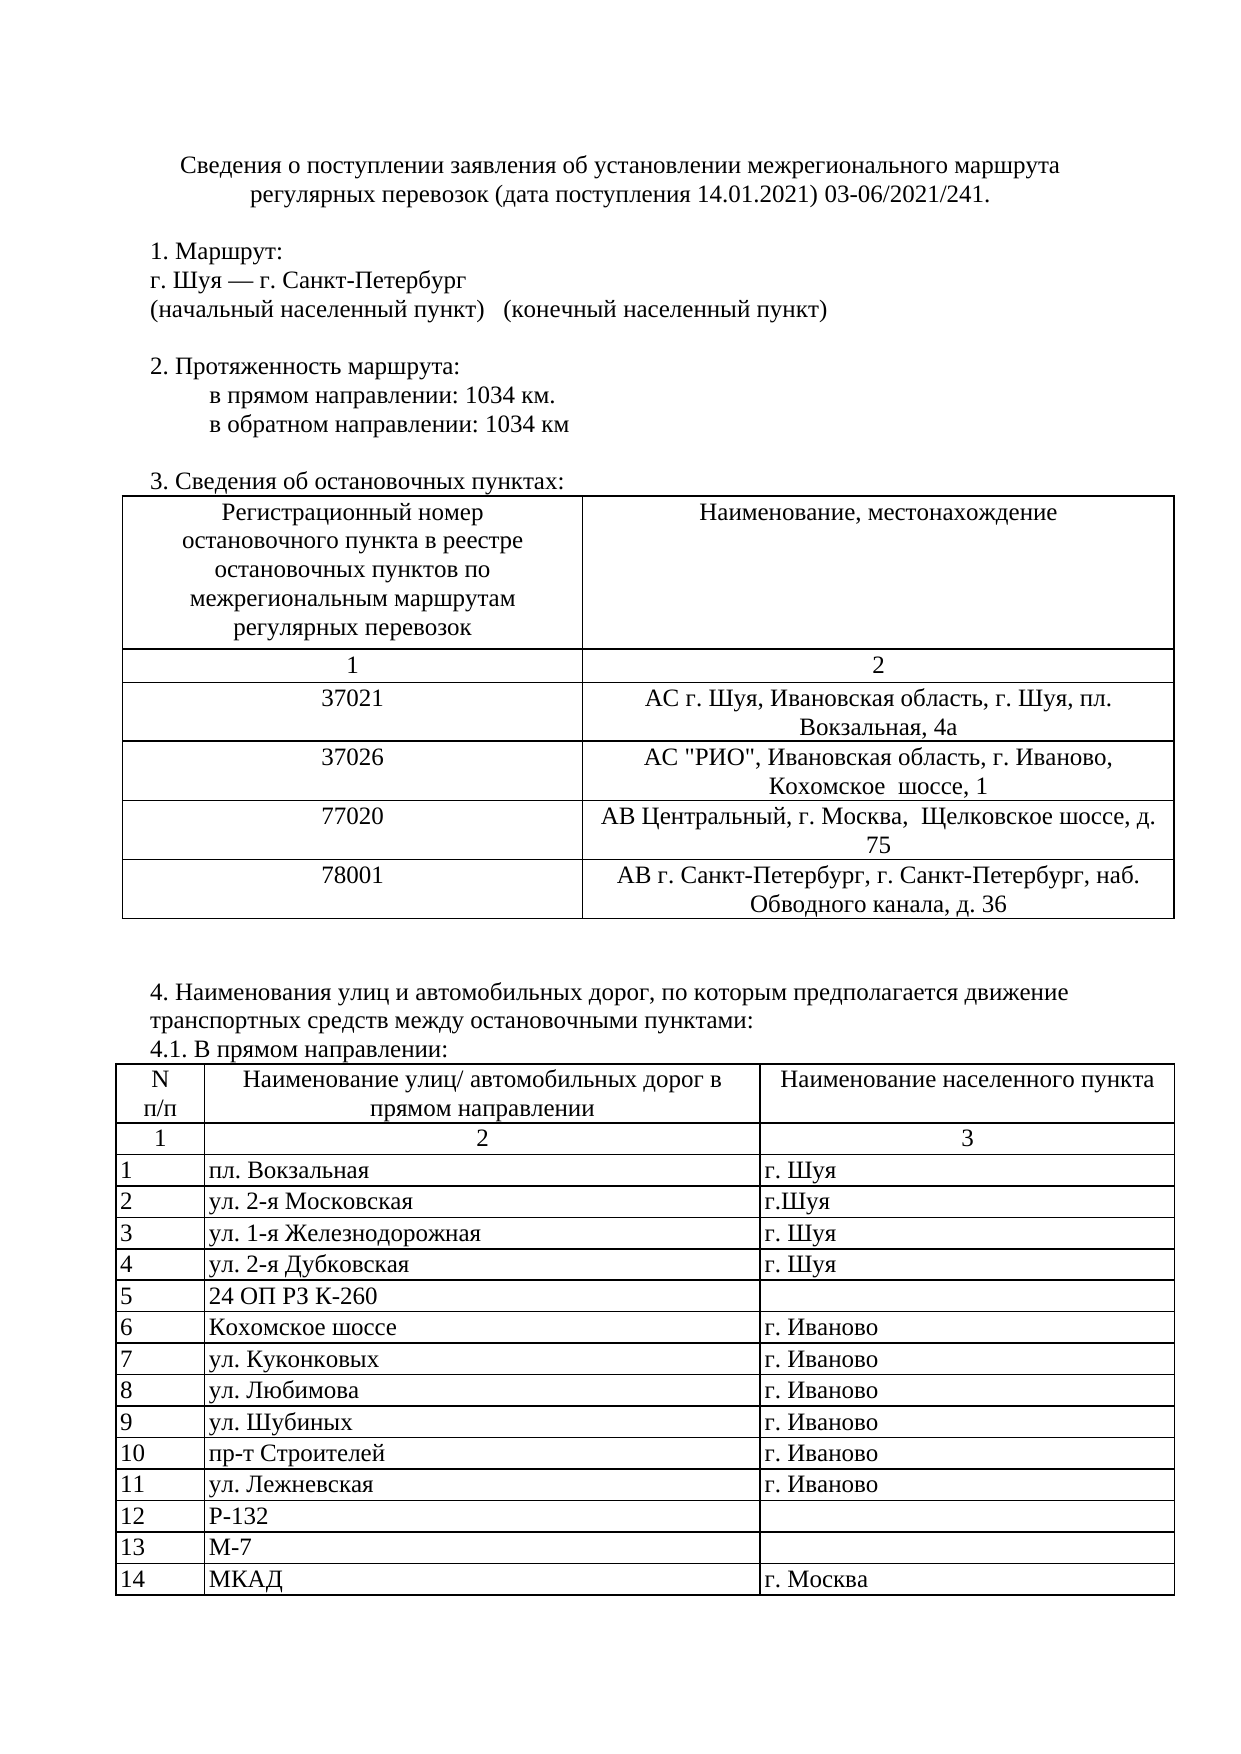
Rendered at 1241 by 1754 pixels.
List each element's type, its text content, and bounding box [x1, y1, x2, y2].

table_cell 1 [123, 650, 582, 681]
table_cell г. Иваново [761, 1344, 1174, 1374]
table_cell АС "РИО", Ивановская область, г. Иваново, Кохомское шоссе, 1 [583, 742, 1173, 799]
table_cell ул. Лежневская [205, 1470, 759, 1499]
table_cell г. Шуя [761, 1218, 1174, 1248]
text 4. Наименования улиц и автомобильных дорог, по которым предполагается движение транспортных средств между остановочными пунктами: [150, 977, 1090, 1034]
table_cell ул. 2-я Дубковская [205, 1250, 759, 1279]
table_cell 77020 [123, 801, 582, 858]
table_cell 4 [117, 1250, 204, 1279]
text 4.1. В прямом направлении: [150, 1034, 1090, 1063]
table_cell 24 ОП РЗ К-260 [205, 1281, 759, 1311]
table_cell г. Иваново [761, 1312, 1174, 1342]
table_header Наименование улиц/ автомобильных дорог в прямом направлении [205, 1065, 759, 1122]
table_cell 6 [117, 1312, 204, 1342]
table_cell пл. Вокзальная [205, 1155, 759, 1185]
text в обратном направлении: 1034 км [150, 409, 1090, 437]
text (начальный населенный пункт) (конечный населенный пункт) [150, 294, 1090, 322]
table_header Наименование населенного пункта [761, 1065, 1174, 1122]
table_cell 1 [117, 1155, 204, 1185]
table_header Наименование, местонахождение [583, 497, 1173, 648]
table_cell г. Иваново [761, 1470, 1174, 1499]
table_cell 11 [117, 1470, 204, 1499]
table_cell ул. 2-я Московская [205, 1187, 759, 1216]
table_cell г. Шуя [761, 1155, 1174, 1185]
table_cell [761, 1501, 1174, 1531]
table_cell МКАД [205, 1564, 759, 1594]
table_cell Р-132 [205, 1501, 759, 1531]
table_cell ул. Любимова [205, 1375, 759, 1405]
table_cell г. Иваново [761, 1407, 1174, 1437]
table_cell г. Шуя [761, 1250, 1174, 1279]
table_cell [761, 1533, 1174, 1562]
table_cell 2 [205, 1124, 759, 1153]
table_cell 8 [117, 1375, 204, 1405]
text 3. Сведения об остановочных пунктах: [150, 466, 1090, 495]
table_header Регистрационный номер остановочного пункта в реестре остановочных пунктов по межрегиональным маршрутам регулярных перевозок [123, 497, 582, 648]
table_cell г. Москва [761, 1564, 1174, 1594]
table_cell г.Шуя [761, 1187, 1174, 1216]
table_cell 5 [117, 1281, 204, 1311]
table_cell 3 [117, 1218, 204, 1248]
table_cell 12 [117, 1501, 204, 1531]
text г. Шуя — г. Санкт-Петербург [150, 265, 1090, 294]
table_header N п/п [117, 1065, 204, 1122]
table_cell 37026 [123, 742, 582, 799]
table_cell 14 [117, 1564, 204, 1594]
text 2. Протяженность маршрута: [150, 351, 1090, 380]
table_cell 2 [583, 650, 1173, 681]
table_cell ул. Куконковых [205, 1344, 759, 1374]
table_cell [761, 1281, 1174, 1311]
table_cell АВ Центральный, г. Москва, Щелковское шоссе, д. 75 [583, 801, 1173, 858]
text Сведения о поступлении заявления об установлении межрегионального маршрута регулярных перевозок (дата поступления 14.01.2021) 03-06/2021/241. [150, 150, 1090, 207]
table_cell ул. Шубиных [205, 1407, 759, 1437]
table_cell М-7 [205, 1533, 759, 1562]
text в прямом направлении: 1034 км. [150, 380, 1090, 409]
table_cell 2 [117, 1187, 204, 1216]
table_cell 78001 [123, 860, 582, 918]
text 1. Маршрут: [150, 236, 1090, 265]
table_cell г. Иваново [761, 1438, 1174, 1468]
table_cell 10 [117, 1438, 204, 1468]
table_cell пр-т Строителей [205, 1438, 759, 1468]
table_cell 7 [117, 1344, 204, 1374]
table_cell 9 [117, 1407, 204, 1437]
table_cell 37021 [123, 683, 582, 740]
table_cell г. Иваново [761, 1375, 1174, 1405]
table_cell 3 [761, 1124, 1174, 1153]
table_cell ул. 1-я Железнодорожная [205, 1218, 759, 1248]
table_cell АВ г. Санкт-Петербург, г. Санкт-Петербург, наб. Обводного канала, д. 36 [583, 860, 1173, 918]
table_cell Кохомское шоссе [205, 1312, 759, 1342]
table_cell 1 [117, 1124, 204, 1153]
table_cell 13 [117, 1533, 204, 1562]
table_cell АС г. Шуя, Ивановская область, г. Шуя, пл. Вокзальная, 4а [583, 683, 1173, 740]
